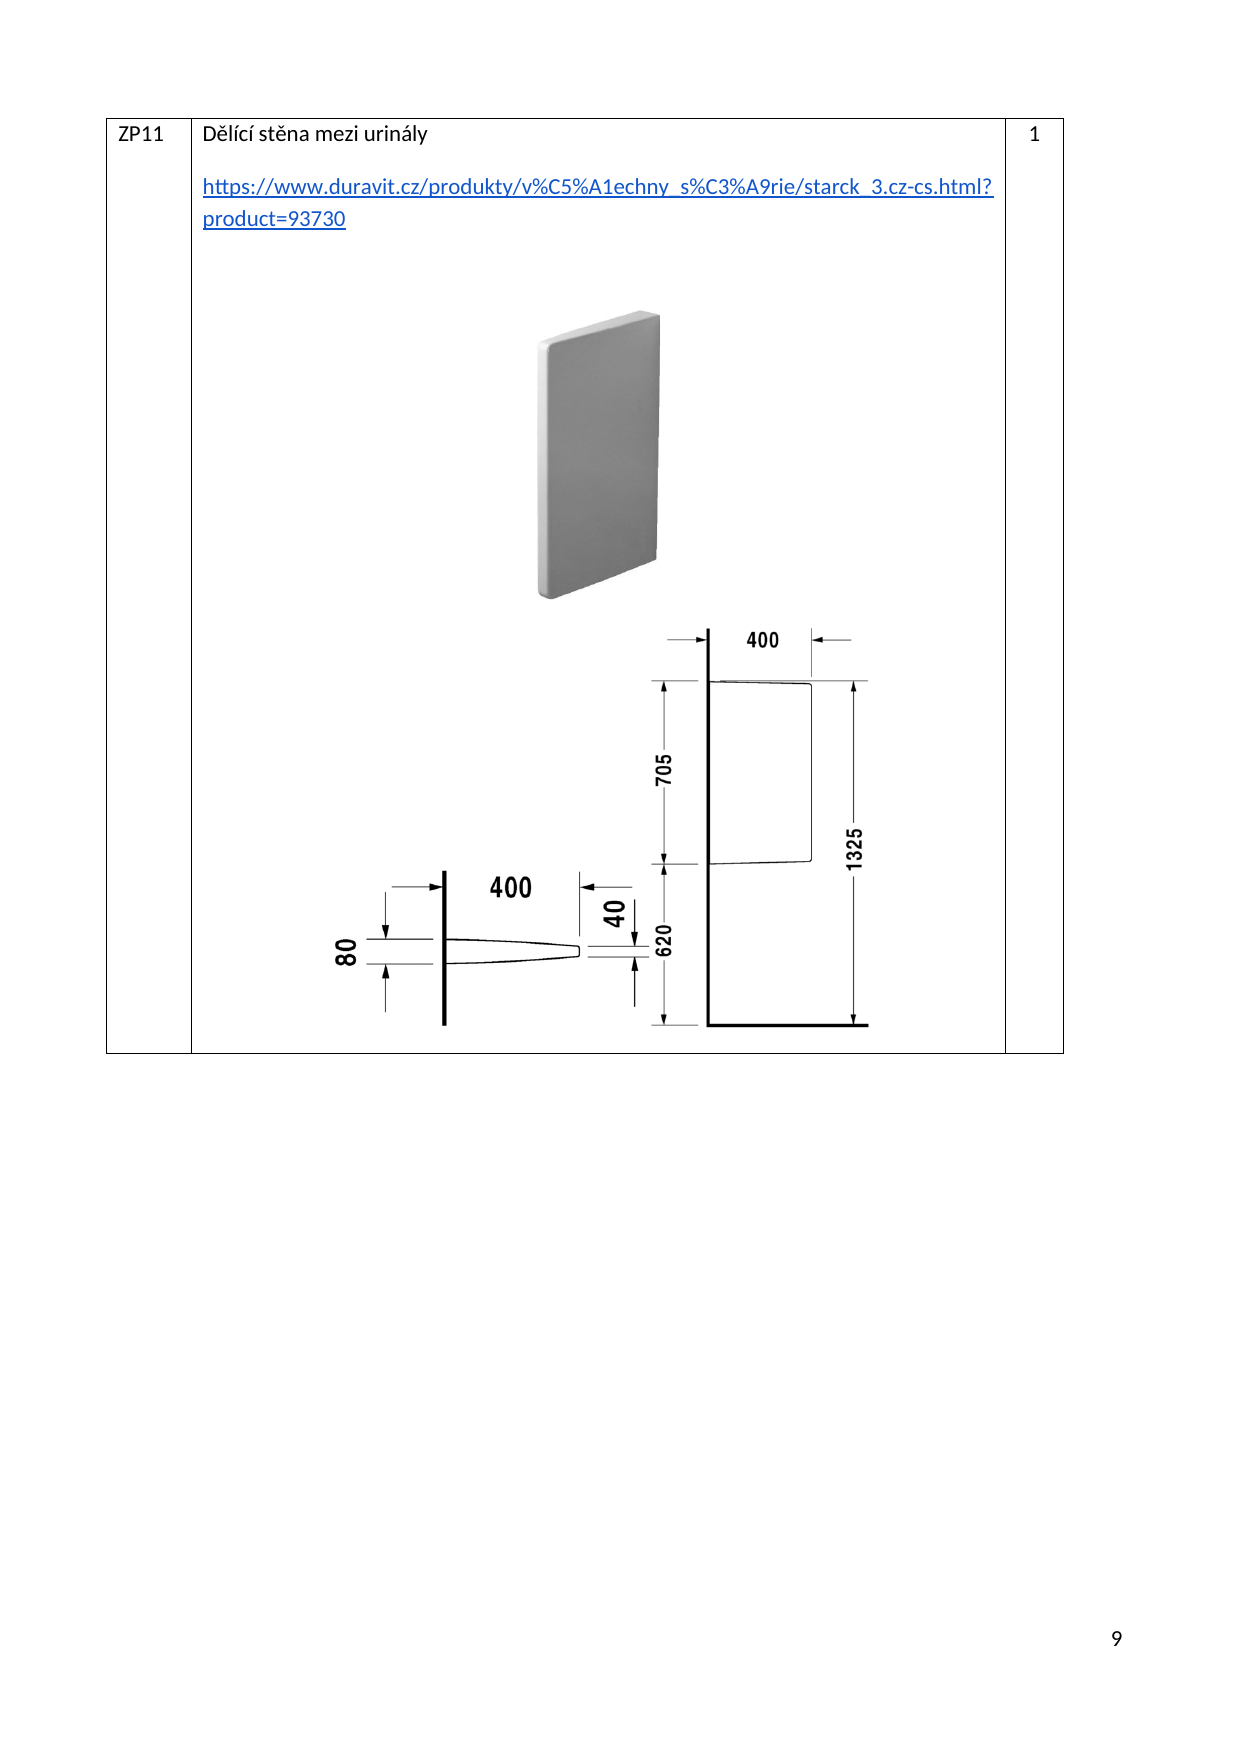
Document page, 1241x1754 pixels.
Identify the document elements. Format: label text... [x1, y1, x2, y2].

table_cell Dělící stěna mezi urinály https://www.duravit.cz/produkty/v%C5%A1echny_s%C3%A9rie/starck_3.cz-cs.html?product=93730 [192, 119, 1005, 1053]
picture [326, 625, 870, 1028]
table_cell 1 [1006, 119, 1063, 1053]
picture [536, 310, 661, 600]
table_cell ZP11 [107, 119, 191, 1053]
